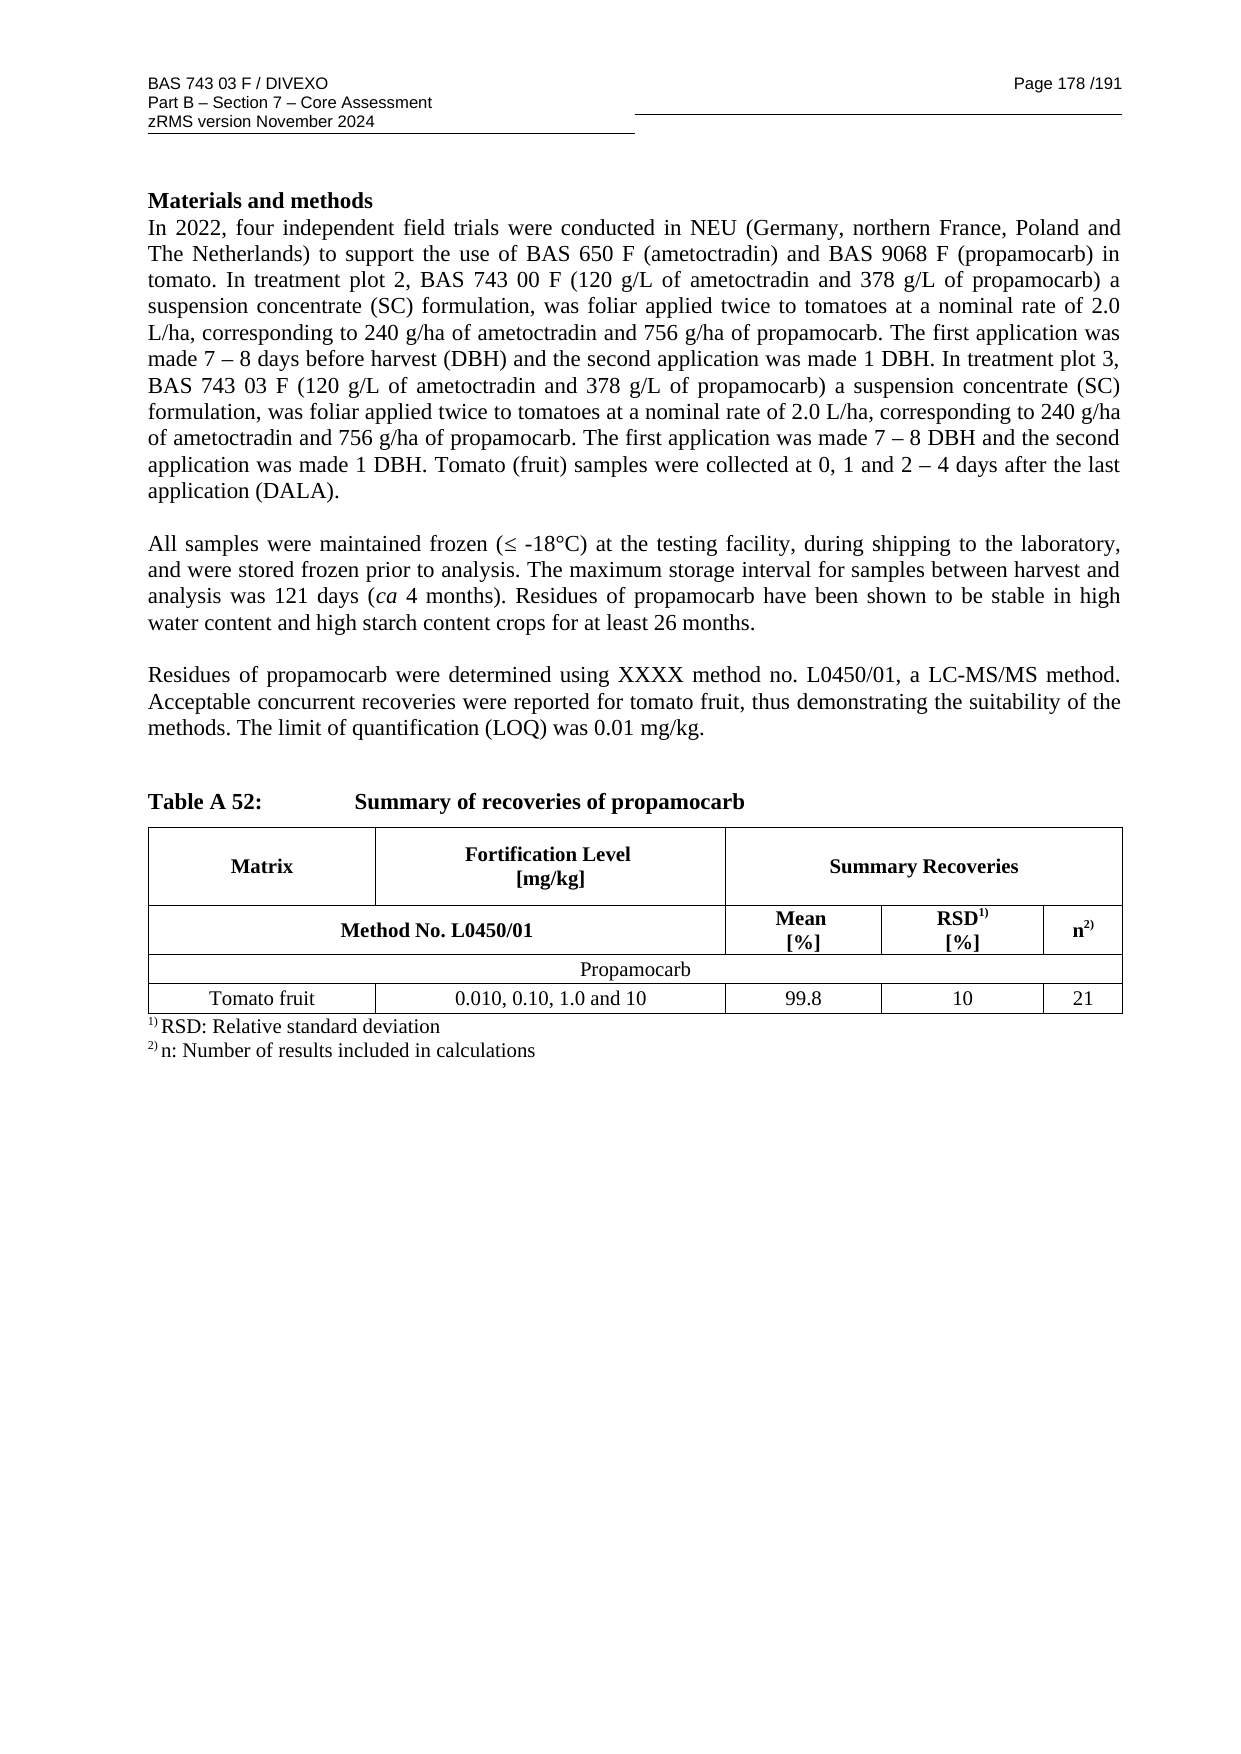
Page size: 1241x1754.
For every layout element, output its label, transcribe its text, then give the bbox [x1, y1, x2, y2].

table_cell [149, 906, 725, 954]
text All samples were maintained frozen (≤ -18°C) at the testing facility, during shipping to the laboratory, and were stored frozen prior to analysis. The maximum storage interval for samples between harvest and analysis was 121 days (ca 4 months). Residues of propamocarb have been shown to be stable in high water content and high starch content crops for at least 26 months. [148, 530, 1122, 635]
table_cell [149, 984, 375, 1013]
text Materials and methods [148, 187, 1122, 213]
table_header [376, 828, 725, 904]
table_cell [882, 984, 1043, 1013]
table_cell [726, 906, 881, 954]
text Table A 52: Summary of recoveries of propamocarb [148, 788, 1122, 814]
text In 2022, four independent field trials were conducted in NEU (Germany, northern France, Poland and The Netherlands) to support the use of BAS 650 F (ametoctradin) and BAS 9068 F (propamocarb) in tomato. In treatment plot 2, BAS 743 00 F (120 g/L of ametoctradin and 378 g/L of propamocarb) a suspension concentrate (SC) formulation, was foliar applied twice to tomatoes at a nominal rate of 2.0 L/ha, corresponding to 240 g/ha of ametoctradin and 756 g/ha of propamocarb. The first application was made 7 – 8 days before harvest (DBH) and the second application was made 1 DBH. In treatment plot 3, BAS 743 03 F (120 g/L of ametoctradin and 378 g/L of propamocarb) a suspension concentrate (SC) formulation, was foliar applied twice to tomatoes at a nominal rate of 2.0 L/ha, corresponding to 240 g/ha of ametoctradin and 756 g/ha of propamocarb. The first application was made 7 – 8 DBH and the second application was made 1 DBH. Tomato (fruit) samples were collected at 0, 1 and 2 – 4 days after the last application (DALA). [148, 213, 1122, 503]
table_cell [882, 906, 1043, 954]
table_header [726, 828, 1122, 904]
text 2) n: Number of results included in calculations [148, 1038, 1122, 1062]
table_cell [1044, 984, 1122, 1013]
text Residues of propamocarb were determined using XXXX method no. L0450/01, a LC-MS/MS method. Acceptable concurrent recoveries were reported for tomato fruit, thus demonstrating the suitability of the methods. The limit of quantification (LOQ) was 0.01 mg/kg. [148, 662, 1122, 741]
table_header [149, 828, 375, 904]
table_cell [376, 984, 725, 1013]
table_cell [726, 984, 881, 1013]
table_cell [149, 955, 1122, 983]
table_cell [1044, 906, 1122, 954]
text 1) RSD: Relative standard deviation [148, 1014, 1122, 1038]
